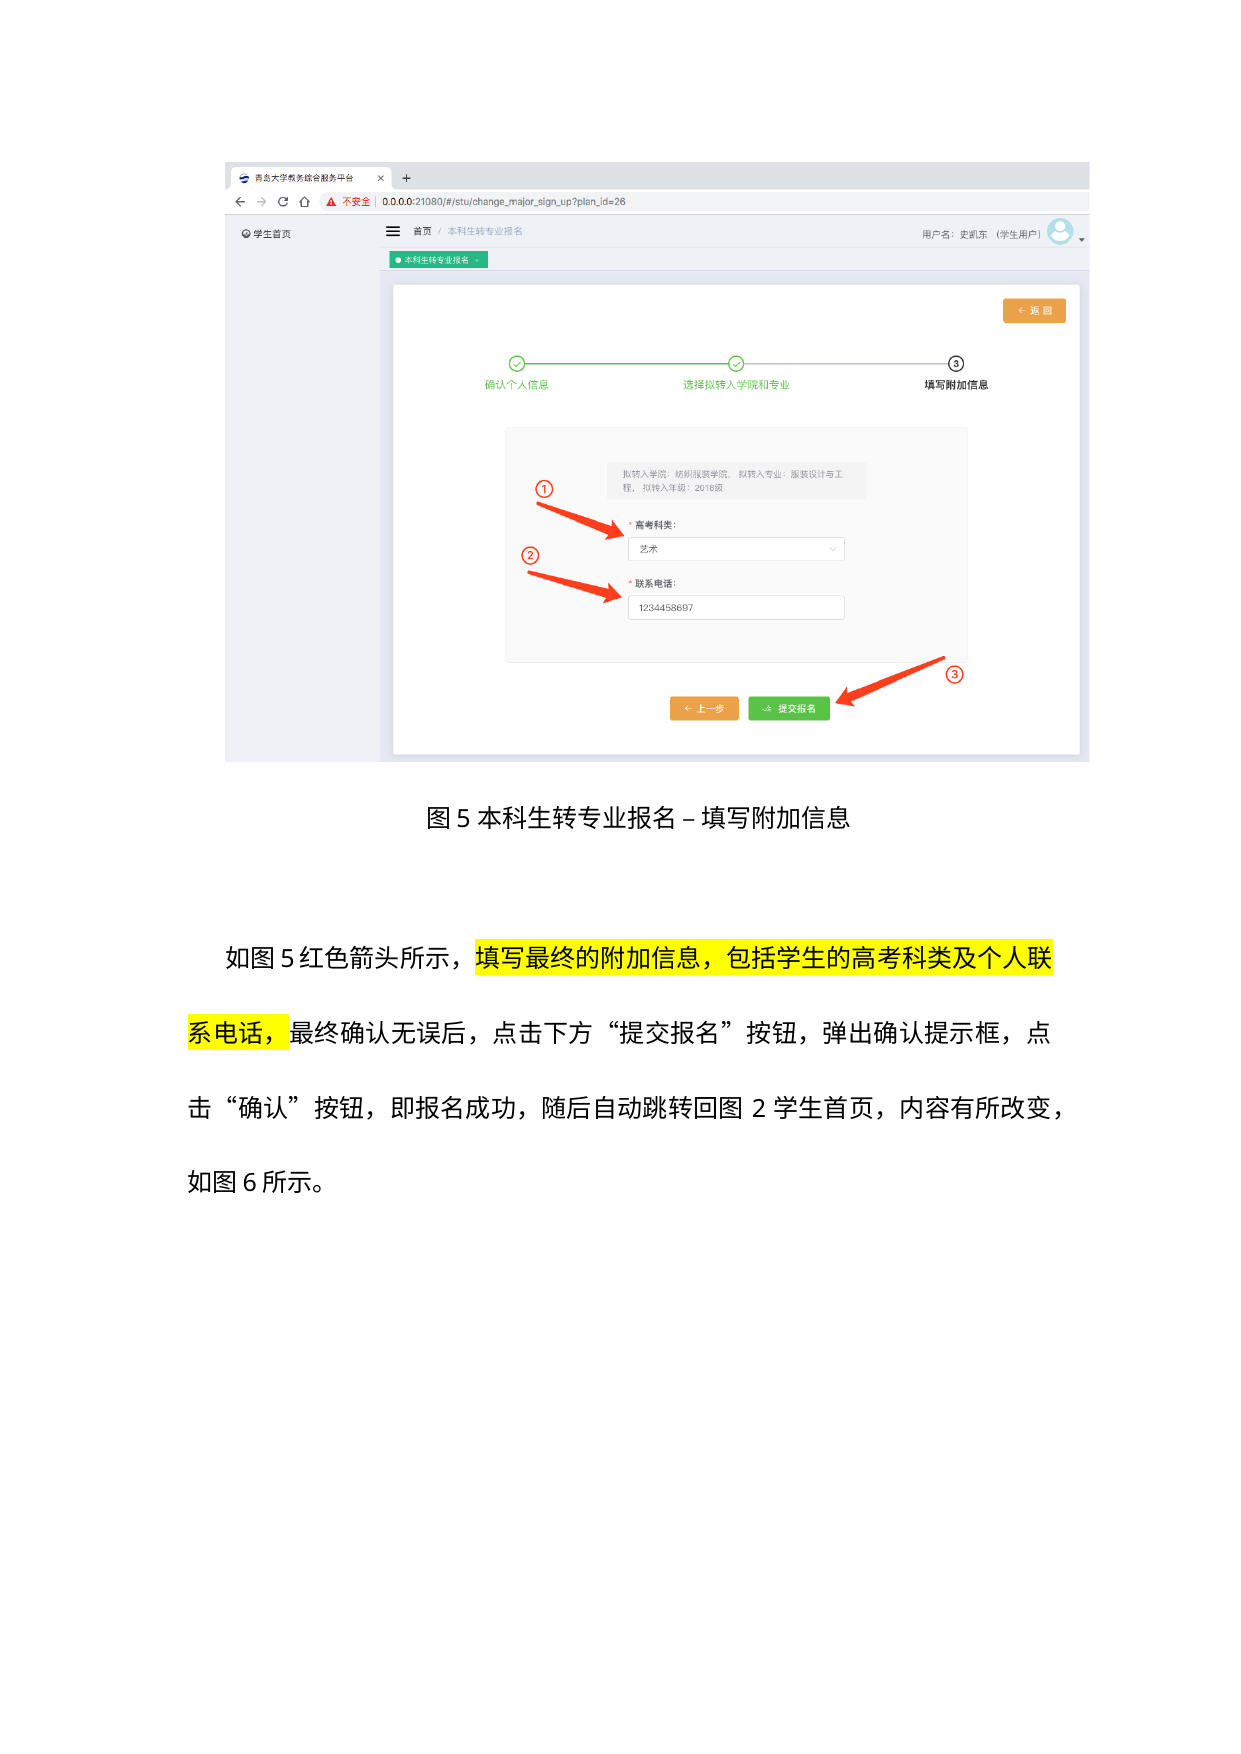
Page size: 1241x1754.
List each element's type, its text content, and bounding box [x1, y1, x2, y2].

text 如图5红色箭头所示，填写最终的附加信息，包括学生的高考科类及个人联系电话，最终确认无误后，点击下方“提交报名”按钮，弹出确认提示框，点击“确认”按钮，即报名成功，随后自动跳转回图2 学生首页，内容有所改变，如图6所示。 [187, 924, 1053, 1213]
text 图5 本科生转专业报名 – 填写附加信息 [187, 784, 1053, 849]
picture [225, 162, 1090, 762]
